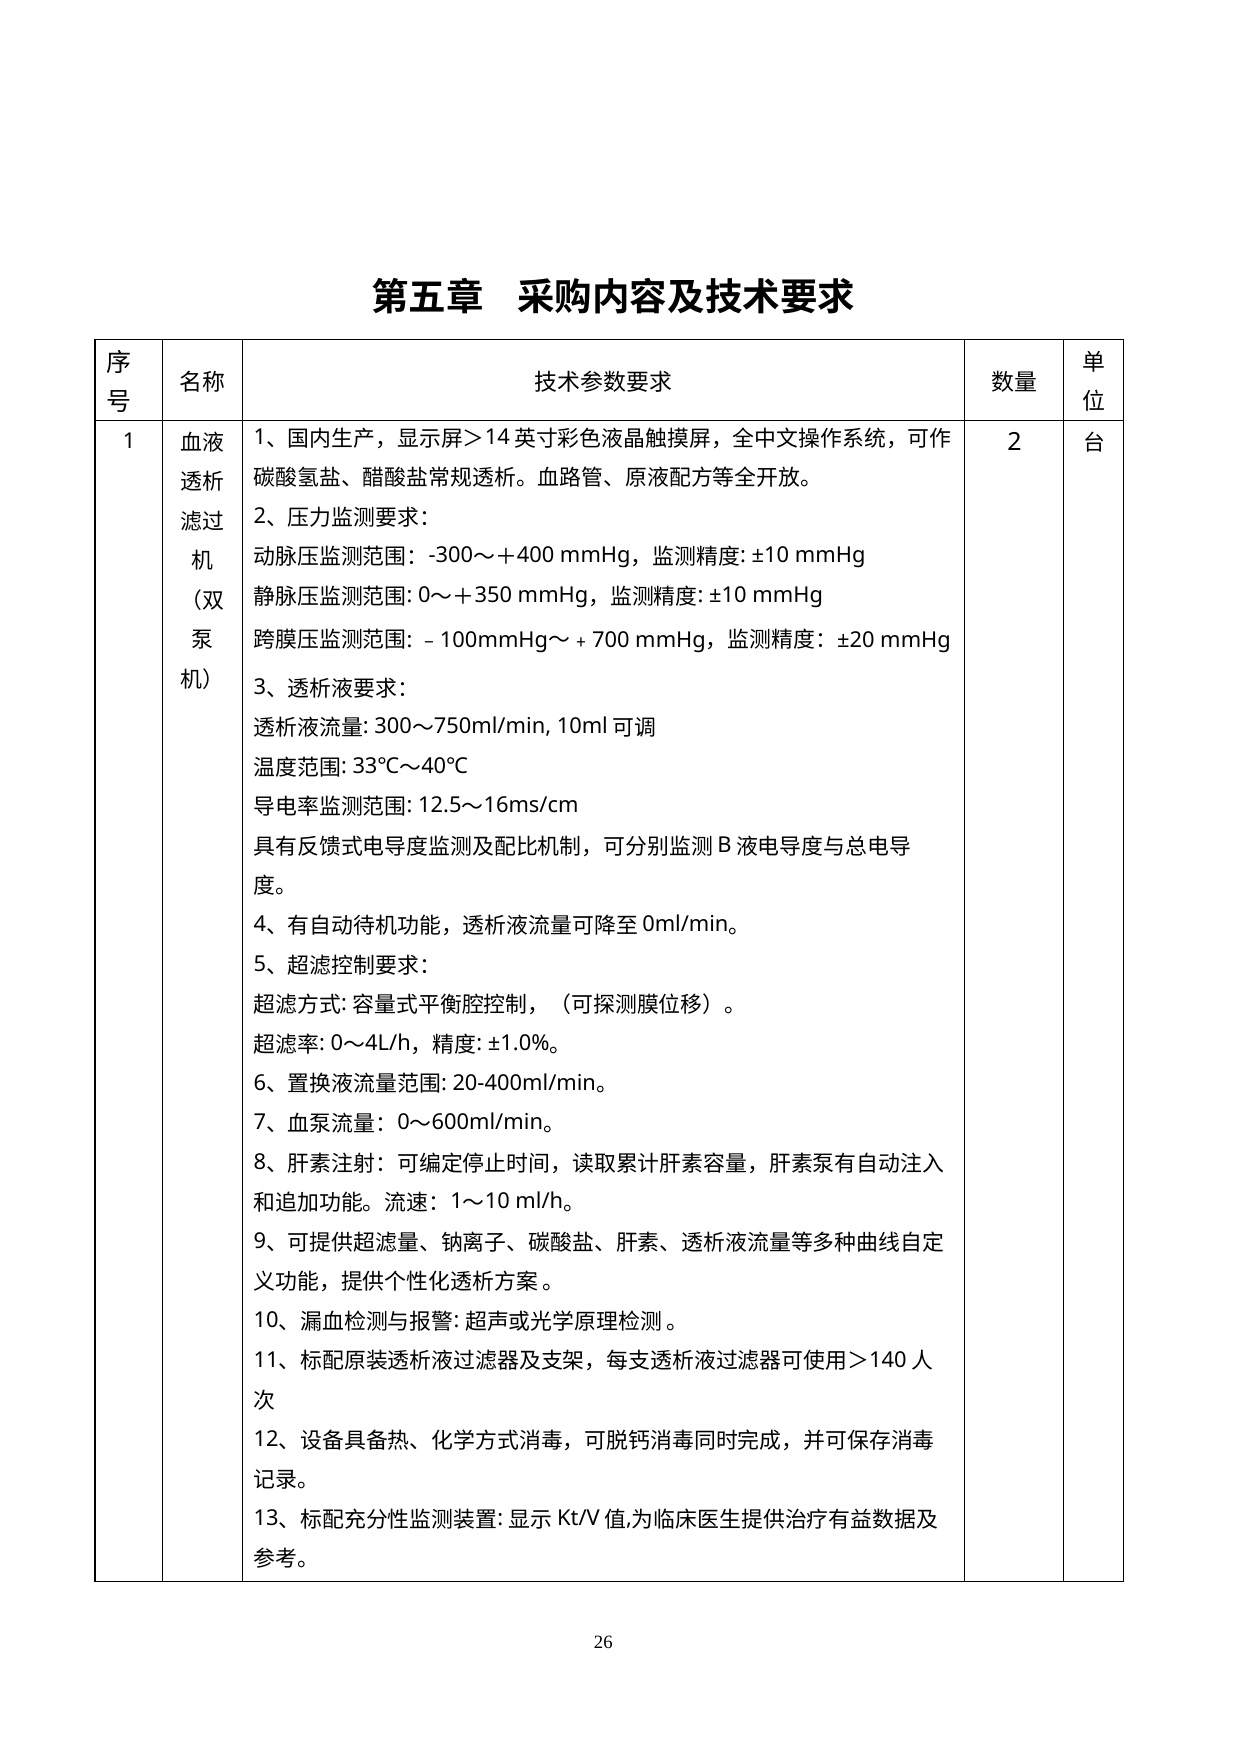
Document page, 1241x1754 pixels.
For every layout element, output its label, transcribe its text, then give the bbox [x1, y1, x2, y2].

table_cell 血液透析滤过机（双泵机） [163, 421, 242, 1581]
table_cell 1 [96, 421, 162, 1581]
table_header 名称 [163, 340, 242, 419]
table_header 序号 [96, 340, 162, 419]
table_header 单位 [1064, 340, 1123, 419]
table_cell 台 [1064, 421, 1123, 1581]
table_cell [243, 421, 964, 1581]
title 第五章 采购内容及技术要求 [95, 254, 1131, 333]
table_header 技术参数要求 [243, 340, 964, 419]
table_cell 2 [965, 421, 1063, 1581]
table_header 数量 [965, 340, 1063, 419]
